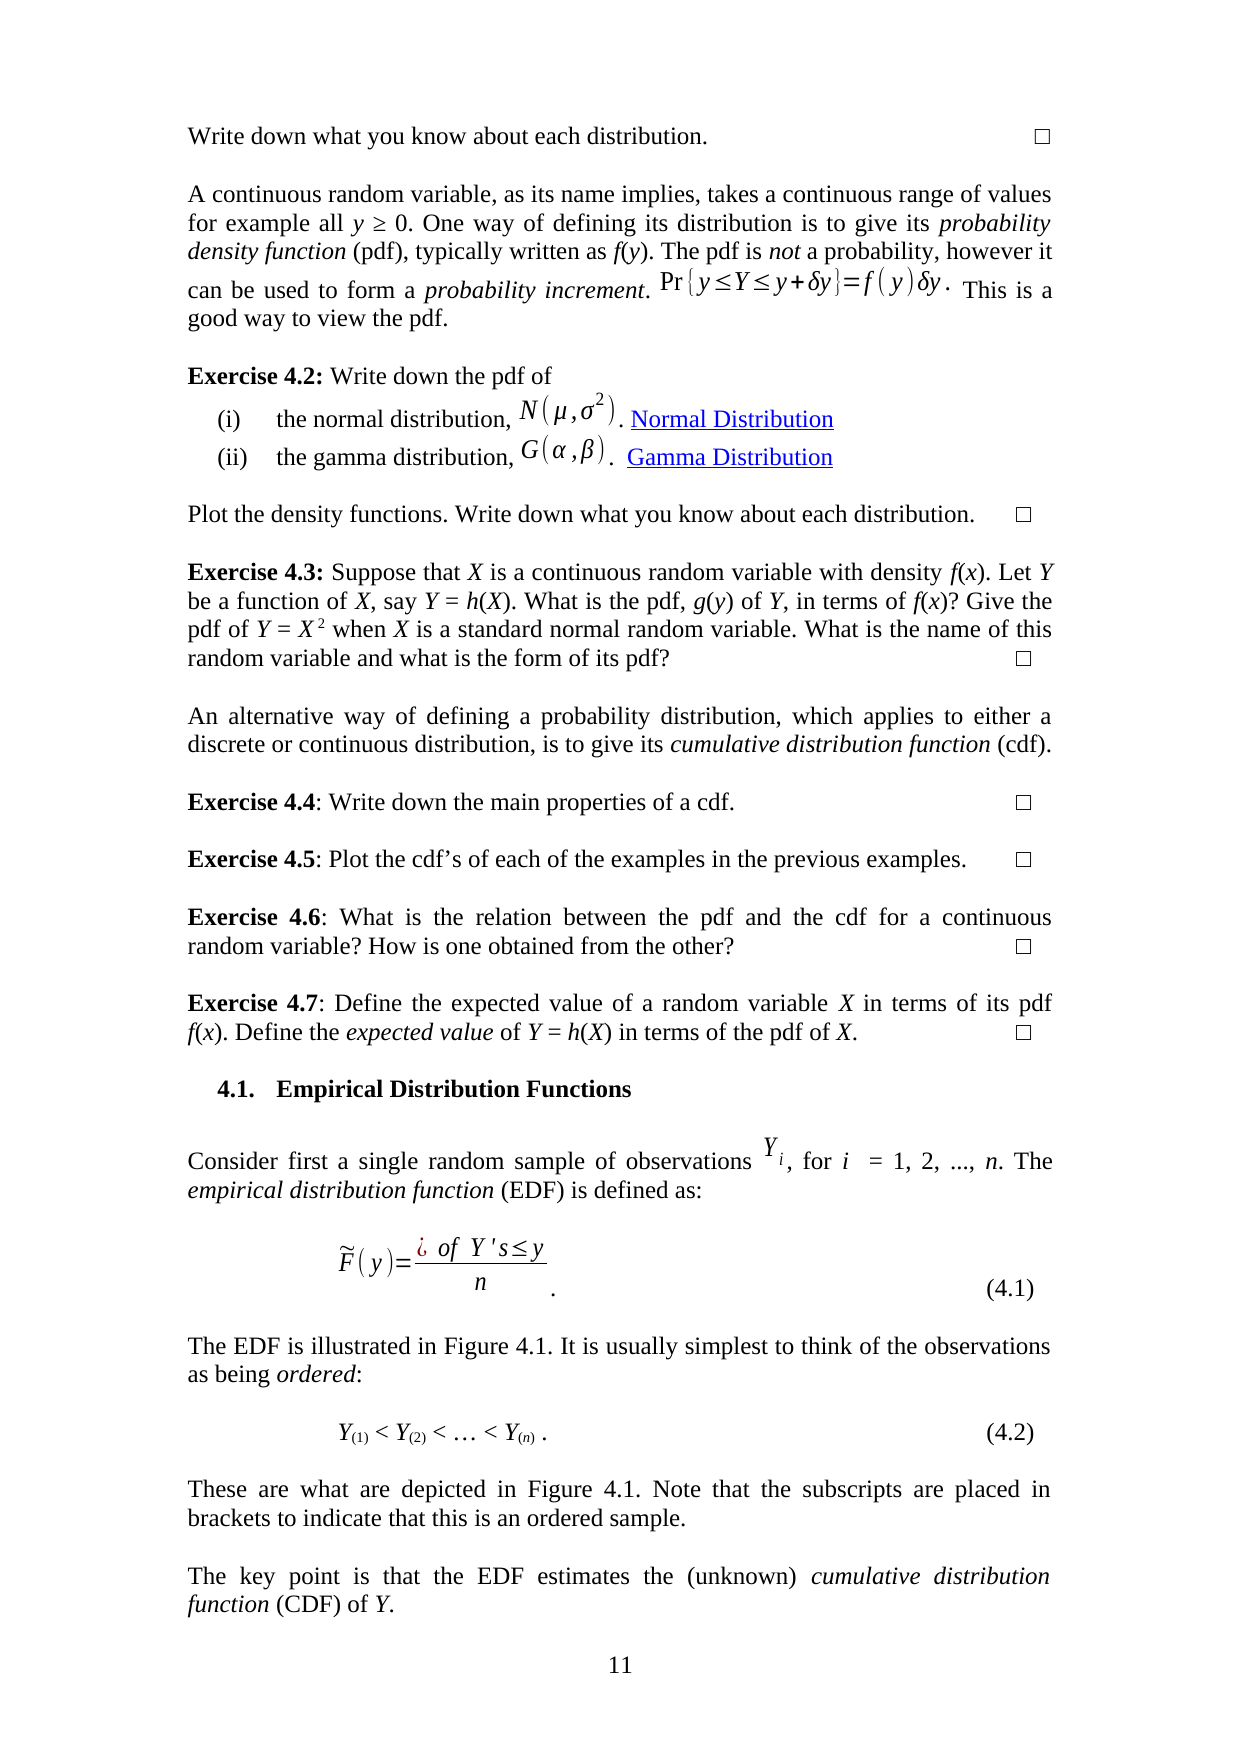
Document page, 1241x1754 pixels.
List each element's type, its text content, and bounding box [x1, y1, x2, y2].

text An alternative way of defining a probability distribution, which applies to either a discrete or continuous distribution, is to give its cumulative distribution function (cdf). [187, 701, 1053, 758]
text Y(1) < Y(2) < … < Y(n) . (4.2) [262, 1417, 1053, 1446]
text Exercise 4.7: Define the expected value of a random variable X in terms of its pdf f(x). Define the expected value of Y = h(X) in terms of the pdf of X. □ [187, 988, 1053, 1046]
text Write down what you know about each distribution. □ [187, 121, 1053, 150]
text (ii) the gamma distribution, . Gamma Distribution [187, 433, 1053, 471]
text Exercise 4.6: What is the relation between the pdf and the cdf for a continuous random variable? How is one obtained from the other? □ [187, 902, 1053, 959]
text A continuous random variable, as its name implies, takes a continuous range of values for example all y ≥ 0. One way of defining its distribution is to give its probability density function (pdf), typically written as f(y). The pdf is not a probability, however it can be used to form a probability increment. This is a good way to view the pdf. [187, 179, 1053, 332]
text . (4.1) [262, 1232, 1053, 1302]
text Exercise 4.2: Write down the pdf of [187, 361, 1053, 390]
text Exercise 4.4: Write down the main properties of a cdf. □ [187, 787, 1053, 816]
text Exercise 4.5: Plot the cdf’s of each of the examples in the previous examples. □ [187, 844, 1053, 873]
text Exercise 4.3: Suppose that X is a continuous random variable with density f(x). Let Y be a function of X, say Y = h(X). What is the pdf, g(y) of Y, in terms of f(x)? Give the pdf of Y = X 2 when X is a standard normal random variable. What is the name of this random variable and what is the form of its pdf? □ [187, 557, 1053, 672]
text Consider first a single random sample of observations , for i = 1, 2, ..., n. The empirical distribution function (EDF) is defined as: [187, 1132, 1053, 1204]
text 4.1. Empirical Distribution Functions [187, 1074, 1053, 1103]
text Plot the density functions. Write down what you know about each distribution. □ [187, 499, 1053, 528]
text These are what are depicted in Figure 4.1. Note that the subscripts are placed in brackets to indicate that this is an ordered sample. [187, 1474, 1053, 1532]
text (i) the normal distribution, . Normal Distribution [187, 390, 1053, 433]
text The key point is that the EDF estimates the (unknown) cumulative distribution function (CDF) of Y. [187, 1561, 1053, 1618]
text The EDF is illustrated in Figure 4.1. It is usually simplest to think of the observations as being ordered: [187, 1331, 1053, 1388]
